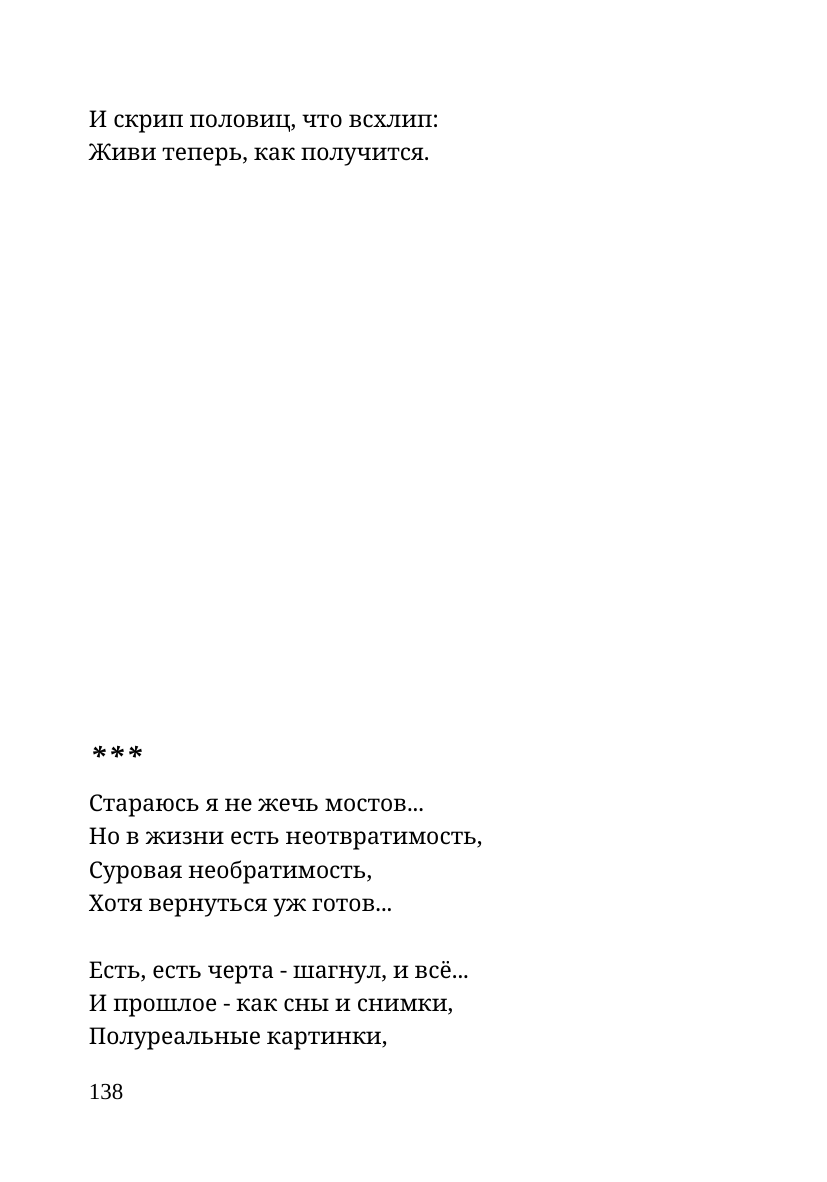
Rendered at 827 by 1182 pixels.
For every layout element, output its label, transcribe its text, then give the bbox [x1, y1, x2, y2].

text *** [89, 737, 703, 777]
text Есть, есть черта - шагнул, и всё... И прошлое - как сны и снимки, Полуреальные картинки, Обрывки слабых голосов... [89, 952, 703, 1052]
text Стараюсь я не жечь мостов... Но в жизни есть неотвратимость, Суровая необратимость, Хотя вернуться уж готов... [89, 785, 703, 952]
